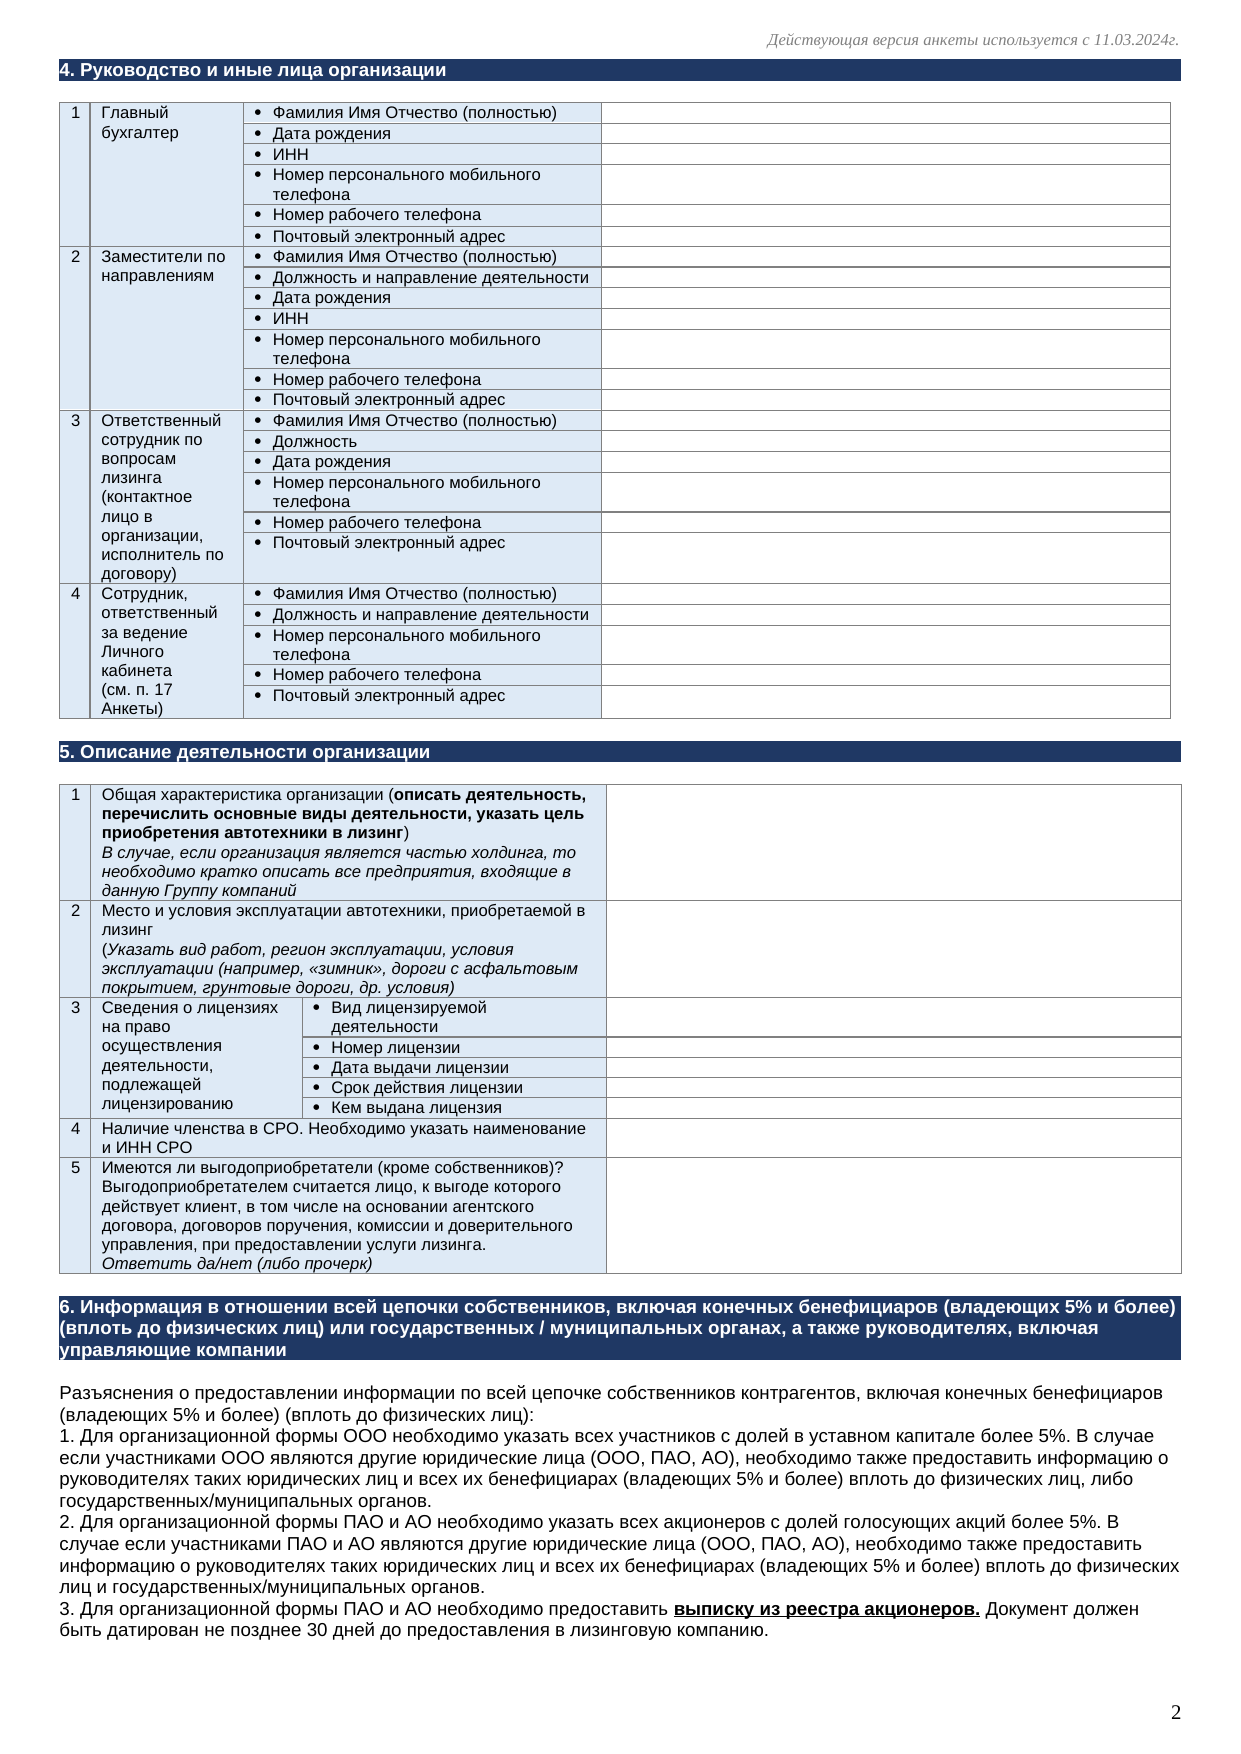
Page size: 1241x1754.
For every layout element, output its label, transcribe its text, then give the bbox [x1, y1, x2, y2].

table_cell Номер персонального мобильного телефона [244, 165, 601, 204]
table_cell [602, 330, 1170, 368]
table_cell [602, 390, 1170, 409]
table_cell Место и условия эксплуатации автотехники, приобретаемой в лизинг (Указать вид работ, регион эксплуатации, условия эксплуатации (например, «зимник», дороги с асфальтовым покрытием, грунтовые дороги, др. условия) [91, 901, 606, 997]
table_cell Почтовый электронный адрес [244, 390, 601, 409]
table_cell Номер рабочего телефона [244, 369, 601, 389]
table_header Главный бухгалтер [91, 103, 243, 246]
text 3. Для организационной формы ПАО и АО необходимо предоставить выписку из реестра акционеров. Документ должен быть датирован не позднее 30 дней до предоставления в лизинговую компанию. [59, 1597, 1181, 1641]
table_cell Почтовый электронный адрес [244, 533, 601, 583]
table_cell [607, 1119, 1181, 1157]
table_cell Номер лицензии [303, 1038, 606, 1057]
table_cell [602, 665, 1170, 685]
table_cell [607, 1098, 1181, 1118]
table_cell Номер рабочего телефона [244, 205, 601, 226]
table_cell 5 [60, 1158, 90, 1273]
table_cell Дата рождения [244, 124, 601, 143]
table_cell Номер персонального мобильного телефона [244, 330, 601, 368]
table_cell Имеются ли выгодоприобретатели (кроме собственников)? Выгодоприобретателем считается лицо, к выгоде которого действует клиент, в том числе на основании агентского договора, договоров поручения, комиссии и доверительного управления, при предоставлении услуги лизинга. Ответить да/нет (либо прочерк) [91, 1158, 606, 1273]
table_cell [602, 605, 1170, 625]
table_cell Фамилия Имя Отчество (полностью) [244, 411, 601, 430]
table_cell [602, 686, 1170, 718]
text 5. Описание деятельности организации [59, 741, 1181, 762]
table_cell Дата выдачи лицензии [303, 1058, 606, 1077]
table_cell [607, 1038, 1181, 1057]
table_cell ИНН [244, 144, 601, 164]
table_cell [607, 1158, 1181, 1273]
table_cell Заместители по направлениям [91, 247, 243, 409]
table_cell 3 [60, 411, 89, 583]
text 2. Для организационной формы ПАО и АО необходимо указать всех акционеров с долей голосующих акций более 5%. В случае если участниками ПАО и АО являются другие юридические лица (ООО, ПАО, АО), необходимо также предоставить информацию о руководителях таких юридических лиц и всех их бенефициарах (владеющих 5% и более) вплоть до физических лиц и государственных/муниципальных органов. [59, 1511, 1181, 1597]
table_cell 4 [60, 584, 89, 718]
table_cell [602, 144, 1170, 164]
table_cell Наличие членства в СРО. Необходимо указать наименование и ИНН СРО [91, 1119, 606, 1157]
table_cell [602, 473, 1170, 511]
table_header Общая характеристика организации (описать деятельность, перечислить основные виды деятельности, указать цель приобретения автотехники в лизинг) В случае, если организация является частью холдинга, то необходимо кратко описать все предприятия, входящие в данную Группу компаний [91, 785, 606, 900]
table_cell Почтовый электронный адрес [244, 686, 601, 718]
table_cell [602, 431, 1170, 451]
table_cell [602, 205, 1170, 226]
table_cell [602, 165, 1170, 204]
table_cell [602, 626, 1170, 664]
text 1. Для организационной формы ООО необходимо указать всех участников с долей в уставном капитале более 5%. В случае если участниками ООО являются другие юридические лица (ООО, ПАО, АО), необходимо также предоставить информацию о руководителях таких юридических лиц и всех их бенефициарах (владеющих 5% и более) вплоть до физических лиц, либо государственных/муниципальных органов. [59, 1425, 1181, 1511]
table_cell Номер персонального мобильного телефона [244, 626, 601, 664]
table_cell Сотрудник, ответственный за ведение Личного кабинета (см. п. 17 Анкеты) [91, 584, 243, 718]
table_cell [607, 1078, 1181, 1097]
table_cell Номер рабочего телефона [244, 665, 601, 685]
table_cell Дата рождения [244, 452, 601, 472]
table_header [602, 103, 1170, 122]
table_cell [602, 288, 1170, 308]
table_header 1 [60, 103, 89, 246]
table_cell Срок действия лицензии [303, 1078, 606, 1097]
table_cell [607, 901, 1181, 997]
table_cell 2 [60, 901, 90, 997]
table_cell Должность и направление деятельности [244, 605, 601, 625]
text Разъяснения о предоставлении информации по всей цепочке собственников контрагентов, включая конечных бенефициаров (владеющих 5% и более) (вплоть до физических лиц): [59, 1382, 1181, 1425]
table_cell [607, 998, 1181, 1036]
text 6. Информация в отношении всей цепочки собственников, включая конечных бенефициаров (владеющих 5% и более) (вплоть до физических лиц) или государственных / муниципальных органах, а также руководителях, включая управляющие компании [59, 1296, 1181, 1360]
table_cell Вид лицензируемой деятельности [303, 998, 606, 1036]
table_cell [602, 584, 1170, 604]
table_cell [602, 268, 1170, 287]
table_cell Сведения о лицензиях на право осуществления деятельности, подлежащей лицензированию [91, 998, 302, 1118]
table_cell 4 [60, 1119, 90, 1157]
table_cell [602, 309, 1170, 329]
table_cell Ответственный сотрудник по вопросам лизинга (контактное лицо в организации, исполнитель по договору) [91, 411, 243, 583]
table_cell Фамилия Имя Отчество (полностью) [244, 584, 601, 604]
table_cell Должность [244, 431, 601, 451]
table_cell 2 [60, 247, 89, 409]
table_cell [602, 411, 1170, 430]
table_cell [602, 369, 1170, 389]
table_cell Номер персонального мобильного телефона [244, 473, 601, 511]
table_cell [602, 124, 1170, 143]
table_cell [607, 1058, 1181, 1077]
table_cell [602, 227, 1170, 246]
table_cell Почтовый электронный адрес [244, 227, 601, 246]
table_cell 3 [60, 998, 90, 1118]
table_cell ИНН [244, 309, 601, 329]
table_cell Номер рабочего телефона [244, 513, 601, 532]
table_cell [602, 247, 1170, 266]
table_cell [602, 452, 1170, 472]
table_cell Дата рождения [244, 288, 601, 308]
table_cell [602, 513, 1170, 532]
table_cell Кем выдана лицензия [303, 1098, 606, 1118]
table_cell Должность и направление деятельности [244, 268, 601, 287]
table_header [607, 785, 1181, 900]
table_header Фамилия Имя Отчество (полностью) [244, 103, 601, 122]
table_header 1 [60, 785, 90, 900]
text 4. Руководство и иные лица организации [59, 59, 1181, 81]
table_cell [602, 533, 1170, 583]
table_cell Фамилия Имя Отчество (полностью) [244, 247, 601, 266]
